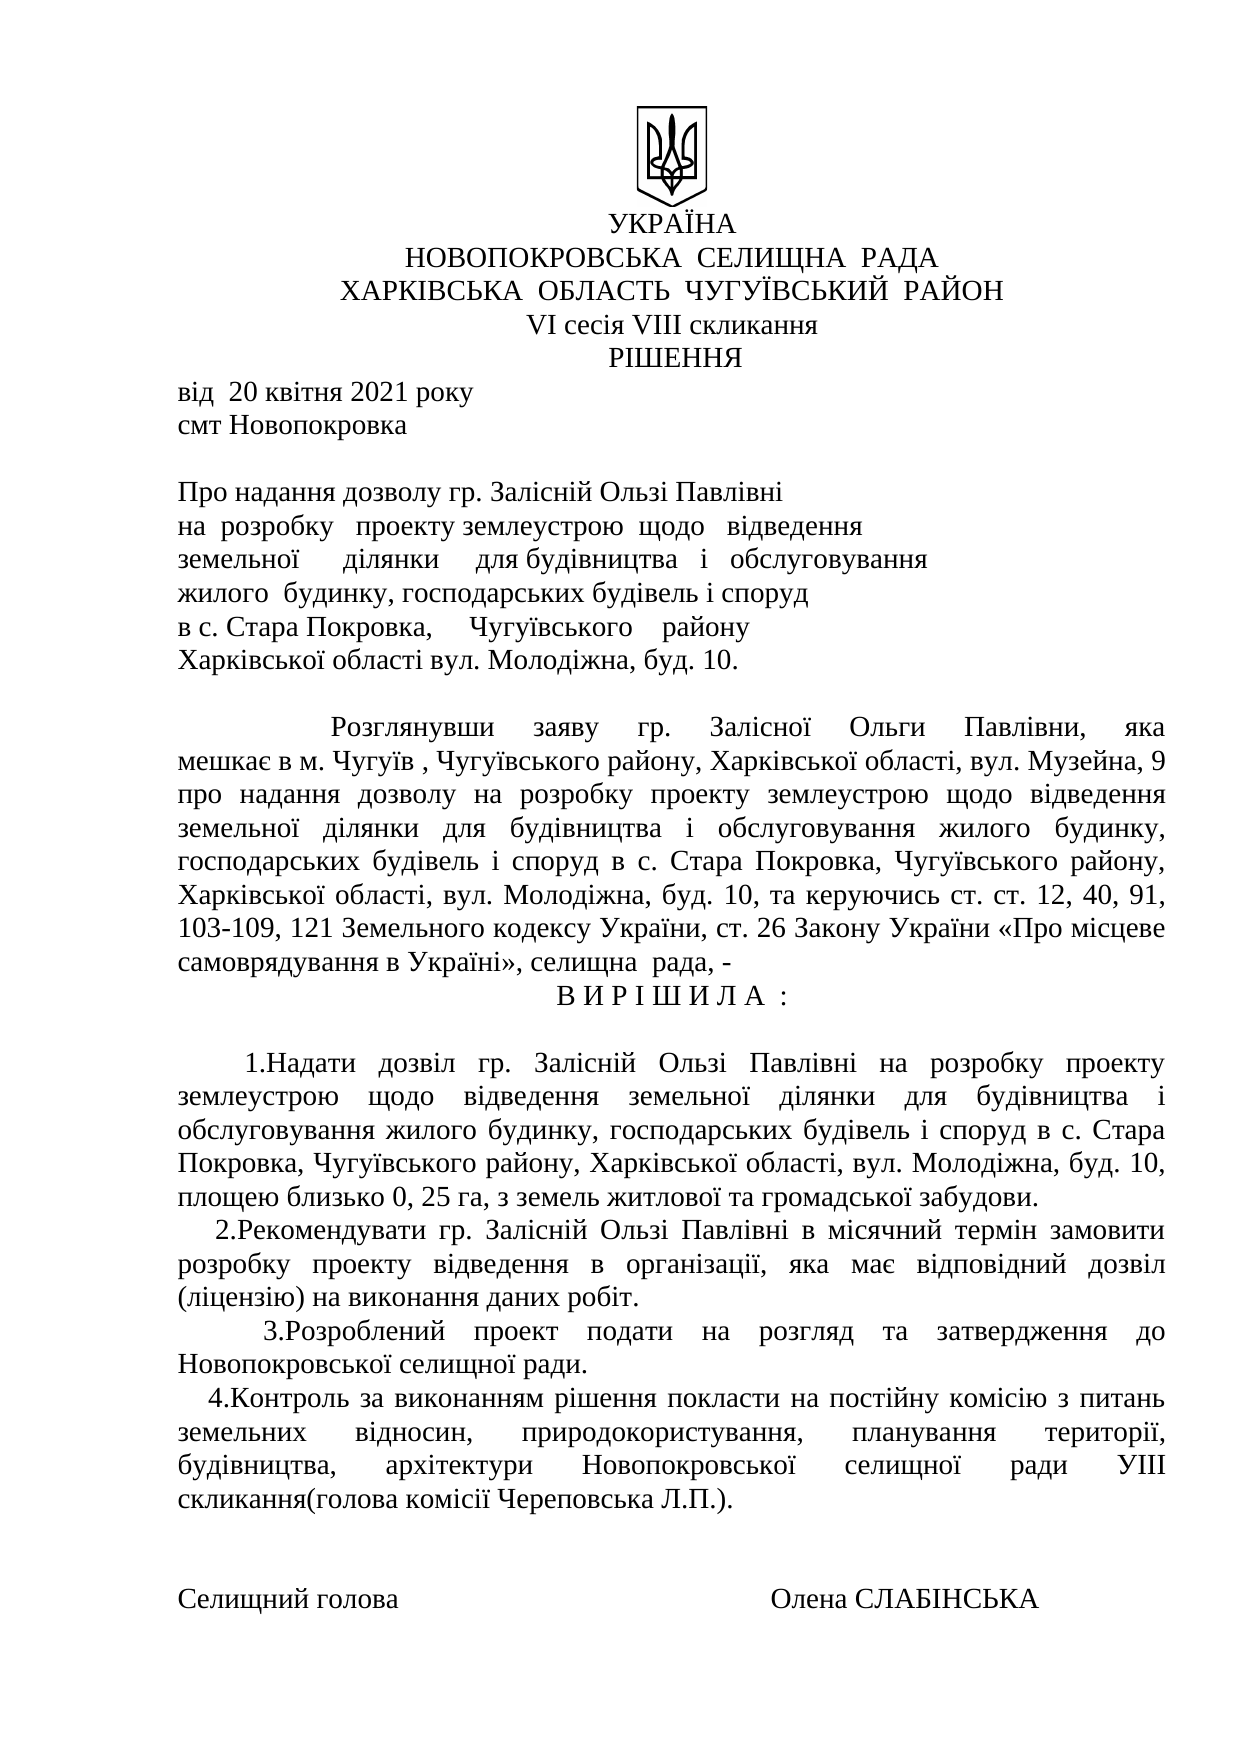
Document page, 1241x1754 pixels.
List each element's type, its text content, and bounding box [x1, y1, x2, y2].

text ХАРКІВСЬКА ОБЛАСТЬ ЧУГУЇВСЬКИЙ РАЙОН [177, 273, 1167, 307]
text VI сесія VІІІ скликання [177, 307, 1167, 340]
picture [636, 106, 708, 207]
text 4.Контроль за виконанням рішення покласти на постійну комісію з питань земельних відносин, природокористування, планування території, будівництва, архітектури Новопокровської селищної ради УІІІ скликання(голова комісії Череповська Л.П.). [177, 1380, 1167, 1514]
subtitle від 20 квітня 2021 року [177, 374, 1167, 407]
text земельної ділянки для будівництва і обслуговування жилого будинку, господарських будівель і споруд [177, 542, 1167, 609]
text Селищний голова Олена СЛАБІНСЬКА [177, 1581, 1167, 1615]
text НОВОПОКРОВСЬКА СЕЛИЩНА РАДА [177, 240, 1167, 273]
text смт Новопокровка [177, 407, 1167, 441]
text 3.Розроблений проект подати на розгляд та затвердження до Новопокровської селищної ради. [177, 1313, 1167, 1380]
text УКРАЇНА [177, 206, 1167, 240]
text в с. Стара Покровка, Чугуївського району Харківської області вул. Молодіжна, буд. 10. [177, 609, 1167, 676]
text Про надання дозволу гр. Залісній Ользі Павлівні [177, 474, 1167, 508]
text 1.Надати дозвіл гр. Залісній Ользі Павлівні на розробку проекту землеустрою щодо відведення земельної ділянки для будівництва і обслуговування жилого будинку, господарських будівель і споруд в с. Стара Покровка, Чугуївського району, Харківської області, вул. Молодіжна, буд. 10, площею близько 0, 25 га, з земель житлової та громадської забудови. [177, 1045, 1167, 1212]
text В И Р І Ш И Л А : [177, 978, 1167, 1011]
text на розробку проекту землеустрою щодо відведення [177, 508, 1167, 542]
text Розглянувши заяву гр. Залісної Ольги Павлівни, яка мешкає в м. Чугуїв , Чугуївського району, Харківської області, вул. Музейна, 9 про надання дозволу на розробку проекту землеустрою щодо відведення земельної ділянки для будівництва і обслуговування жилого будинку, господарських будівель і споруд в с. Стара Покровка, Чугуївського району, Харківської області, вул. Молодіжна, буд. 10, та керуючись ст. ст. 12, 40, 91, 103-109, 121 Земельного кодексу України, ст. 26 Закону України «Про місцеве самоврядування в Україні», селищна рада, - [177, 709, 1167, 978]
text РІШЕННЯ [177, 340, 1167, 374]
text 2.Рекомендувати гр. Залісній Ользі Павлівні в місячний термін замовити розробку проекту відведення в організації, яка має відповідний дозвіл (ліцензію) на виконання даних робіт. [177, 1212, 1167, 1313]
